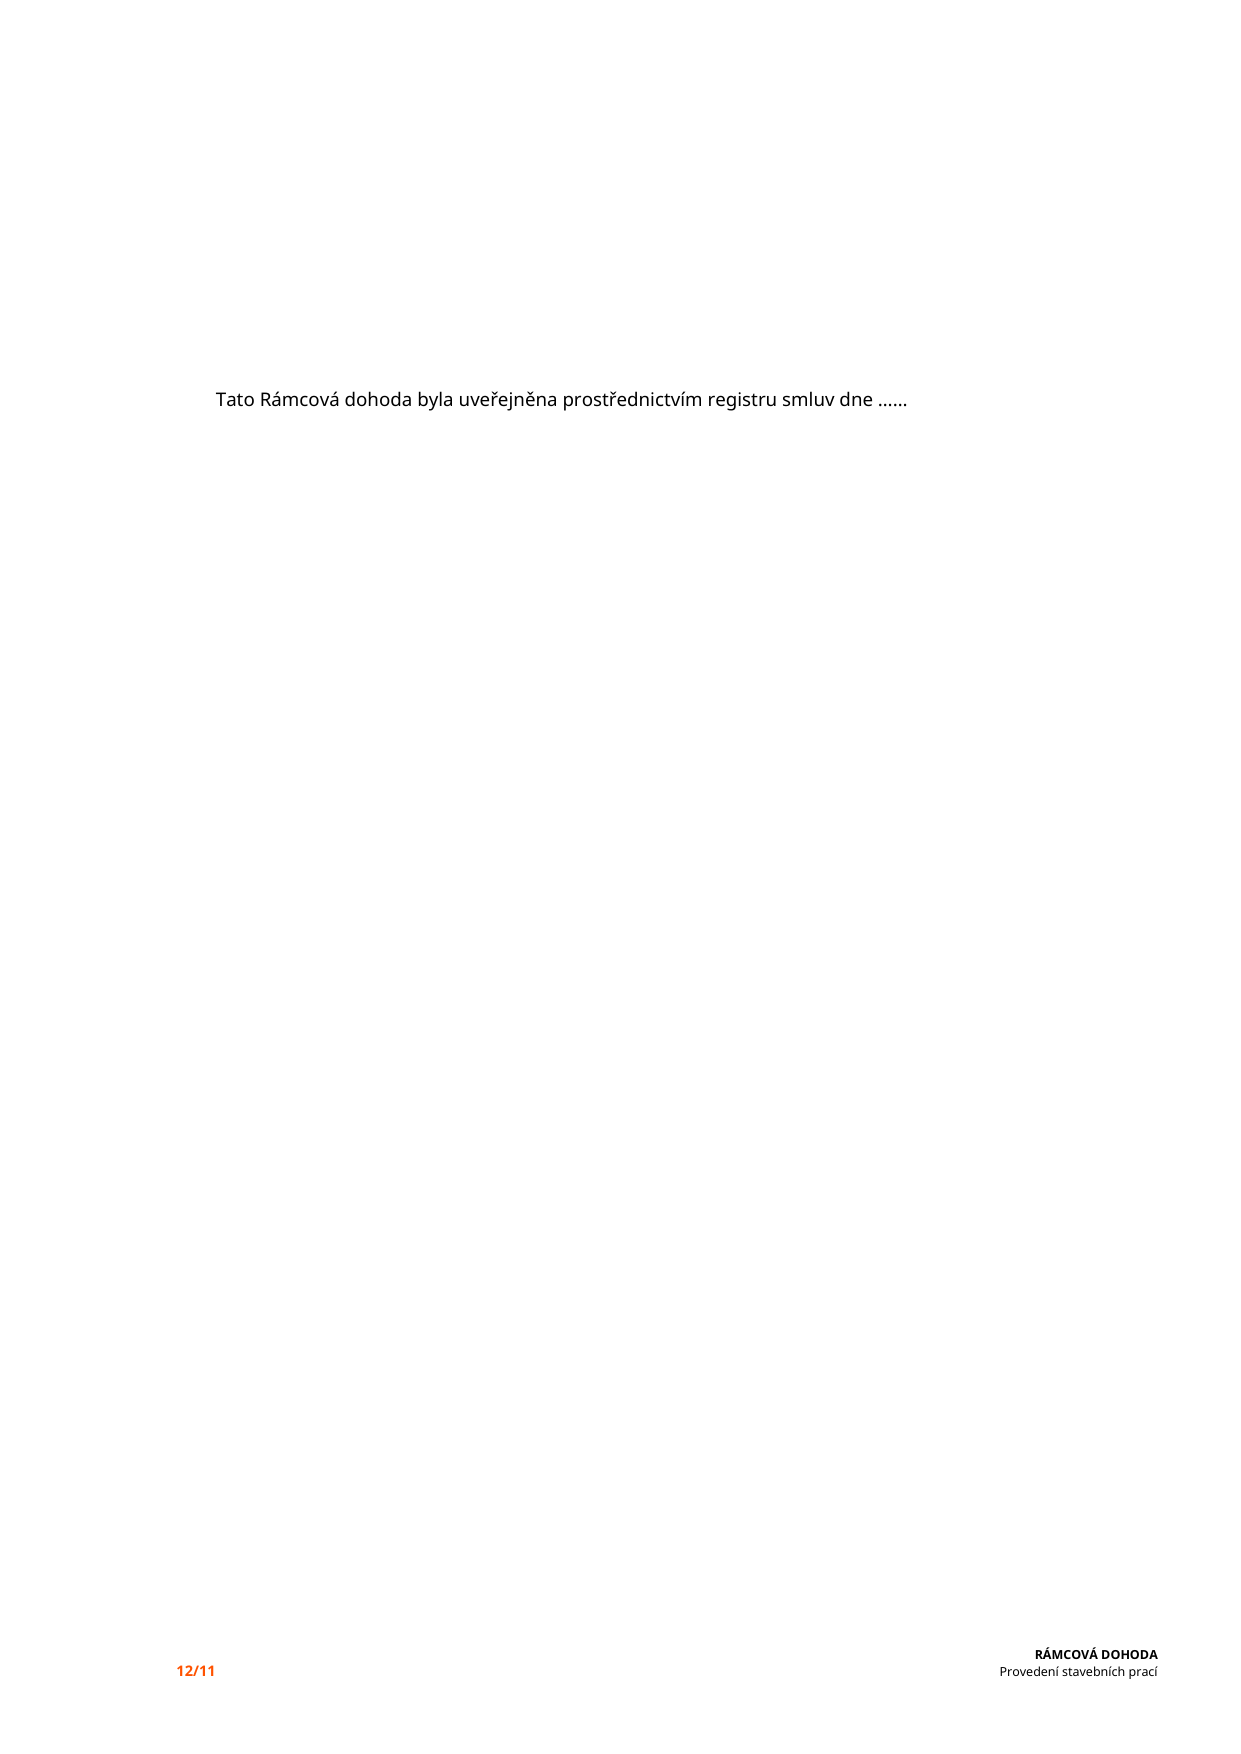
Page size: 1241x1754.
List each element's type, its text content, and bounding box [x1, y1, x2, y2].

text Tato Rámcová dohoda byla uveřejněna prostřednictvím registru smluv dne …… [216, 386, 1093, 412]
